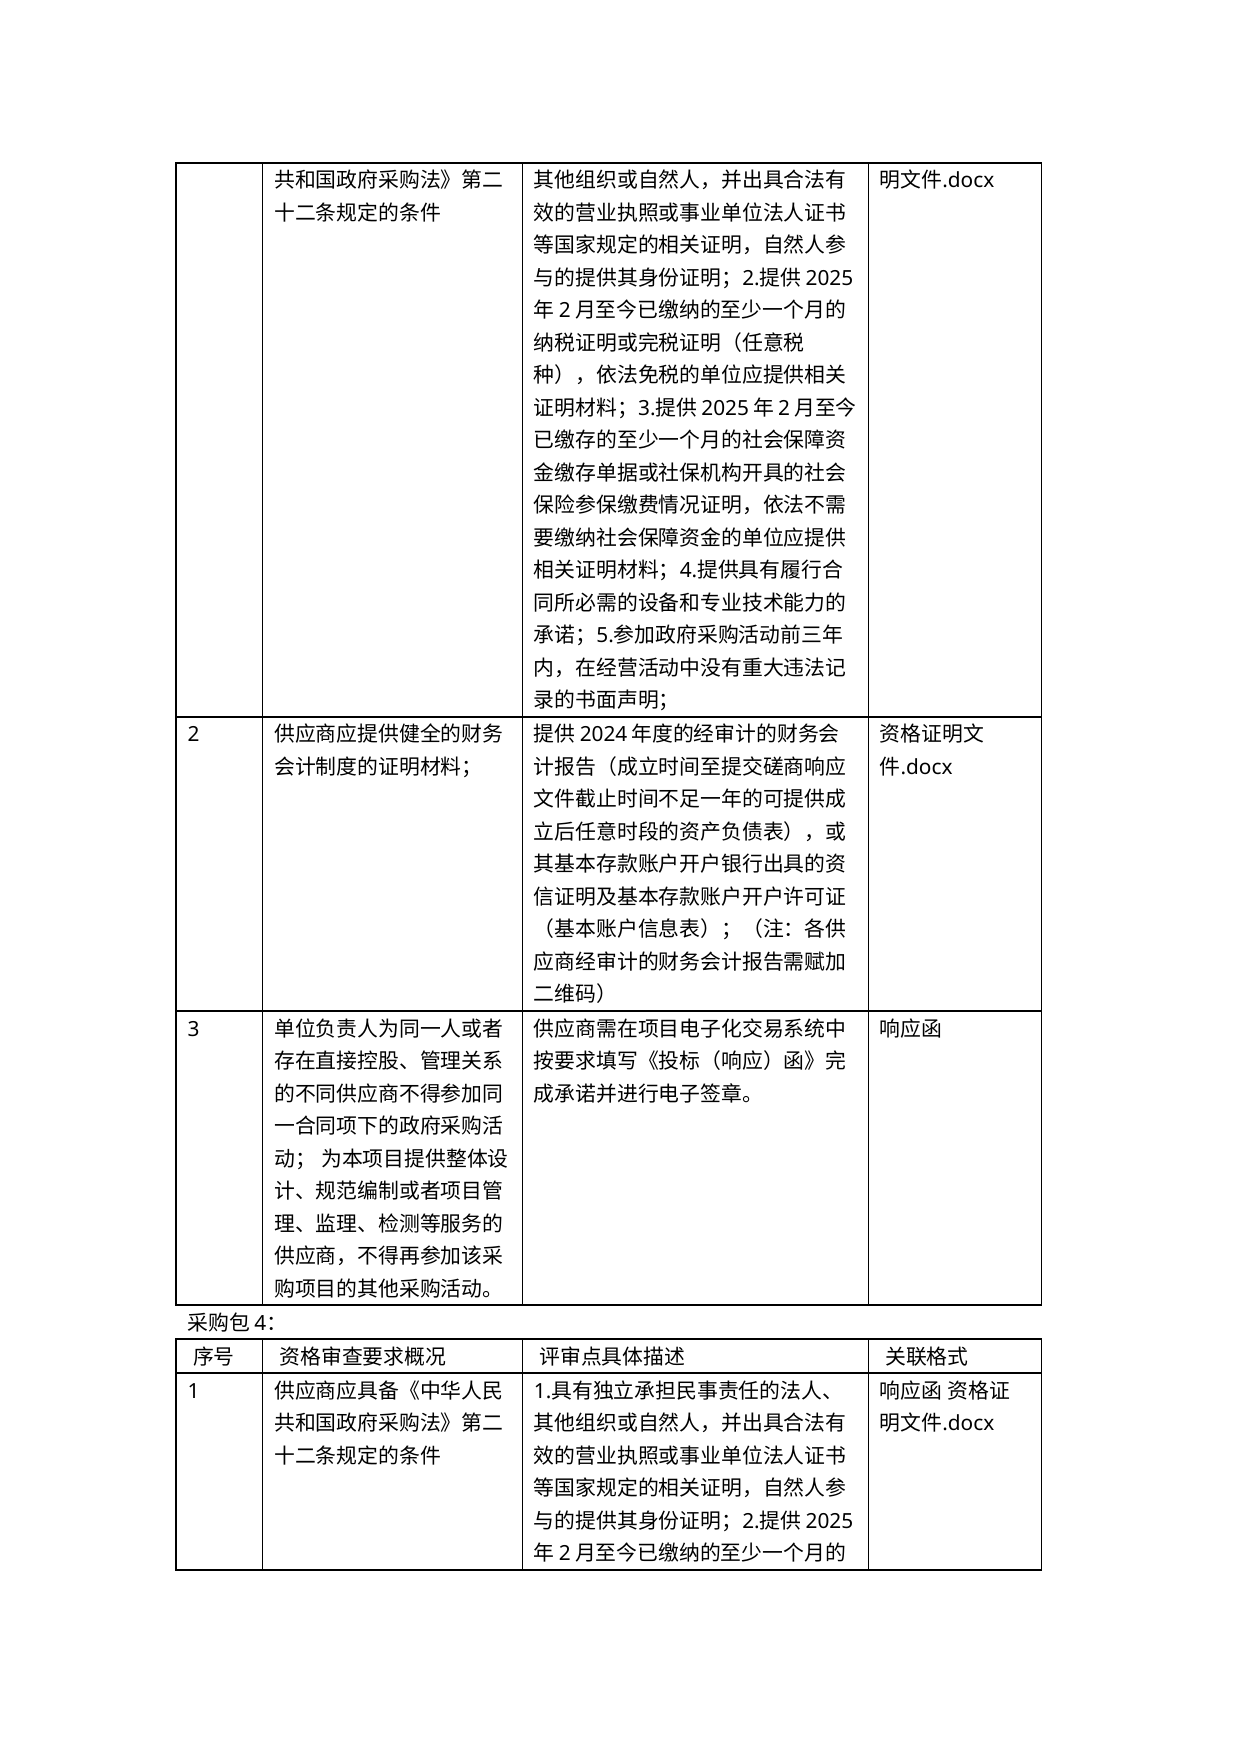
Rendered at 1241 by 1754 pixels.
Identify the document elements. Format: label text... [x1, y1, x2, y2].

table_cell 1 [177, 164, 262, 716]
table_cell 单位负责人为同一人或者存在直接控股、管理关系的不同供应商不得参加同一合同项下的政府采购活动； 为本项目提供整体设计、规范编制或者项目管理、监理、检测等服务的供应商，不得再参加该采购项目的其他采购活动。 [263, 1012, 522, 1304]
table_cell 提供2024年度的经审计的财务会计报告（成立时间至提交磋商响应文件截止时间不足一年的可提供成立后任意时段的资产负债表），或其基本存款账户开户银行出具的资信证明及基本存款账户开户许可证（基本账户信息表）；（注：各供应商经审计的财务会计报告需赋加二维码） [523, 718, 868, 1010]
table_cell 响应函 资格证明文件.docx [869, 1374, 1041, 1569]
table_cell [263, 164, 522, 716]
table_cell 响应函 [869, 1012, 1041, 1304]
table_header 资格审查要求概况 [263, 1340, 522, 1372]
table_header 序号 [177, 1340, 262, 1372]
table_cell 1 [177, 1374, 262, 1569]
table_cell 供应商应提供健全的财务会计制度的证明材料； [263, 718, 522, 1010]
table_cell 2 [177, 718, 262, 1010]
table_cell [523, 1374, 868, 1569]
table_cell 供应商需在项目电子化交易系统中按要求填写《投标（响应）函》完成承诺并进行电子签章。 [523, 1012, 868, 1304]
table_cell 资格证明文件.docx [869, 718, 1041, 1010]
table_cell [523, 164, 868, 716]
table_header 评审点具体描述 [523, 1340, 868, 1372]
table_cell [263, 1374, 522, 1569]
table_cell 响应函 资格证明文件.docx [869, 164, 1041, 716]
table_cell 3 [177, 1012, 262, 1304]
text 采购包4： [187, 1306, 1053, 1338]
table_header 关联格式 [869, 1340, 1041, 1372]
